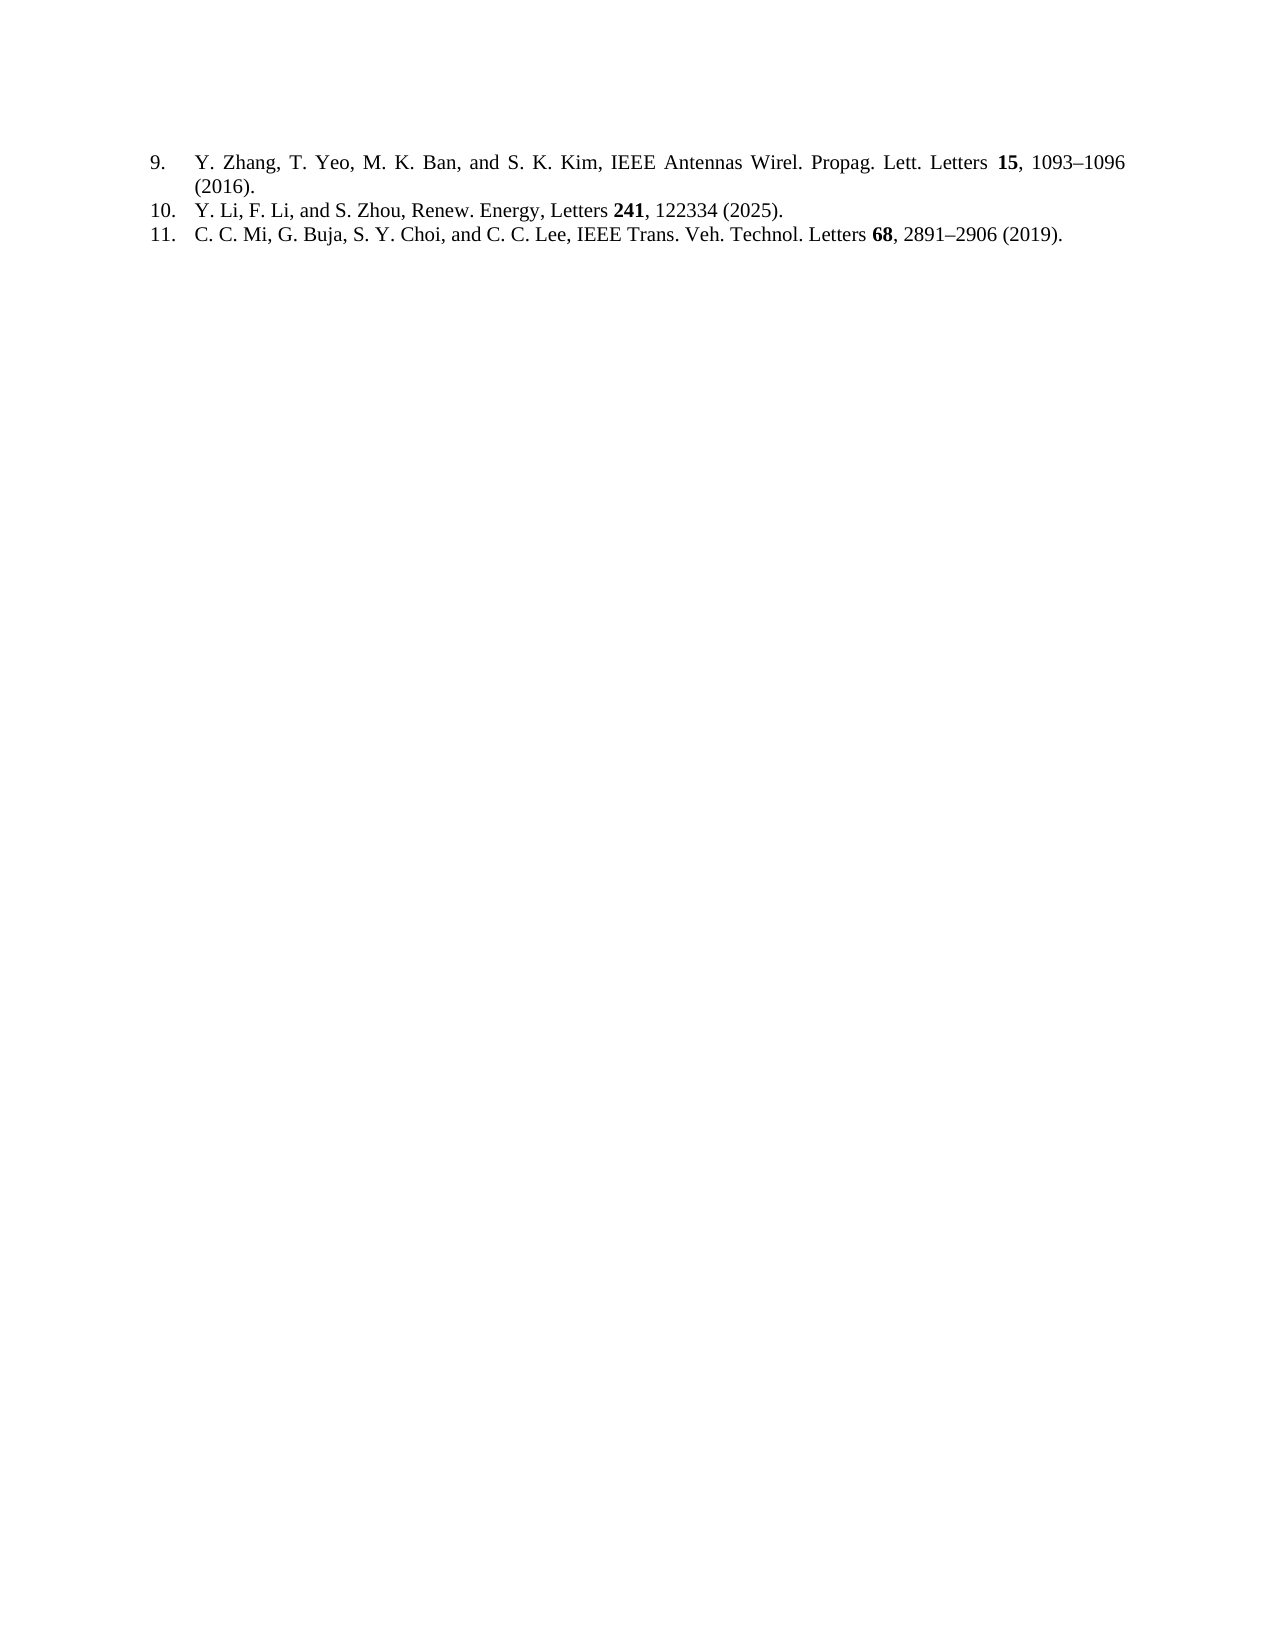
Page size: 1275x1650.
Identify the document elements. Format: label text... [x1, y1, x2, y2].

list C. C. Mi, G. Buja, S. Y. Choi, and C. C. Lee, IEEE Trans. Veh. Technol. Letters 68, 2891–2906 (2019). [150, 222, 1125, 246]
list Y. Zhang, T. Yeo, M. K. Ban, and S. K. Kim, IEEE Antennas Wirel. Propag. Lett. Letters 15, 1093–1096 (2016). [150, 150, 1125, 198]
list Y. Li, F. Li, and S. Zhou, Renew. Energy, Letters 241, 122334 (2025). [150, 198, 1125, 222]
